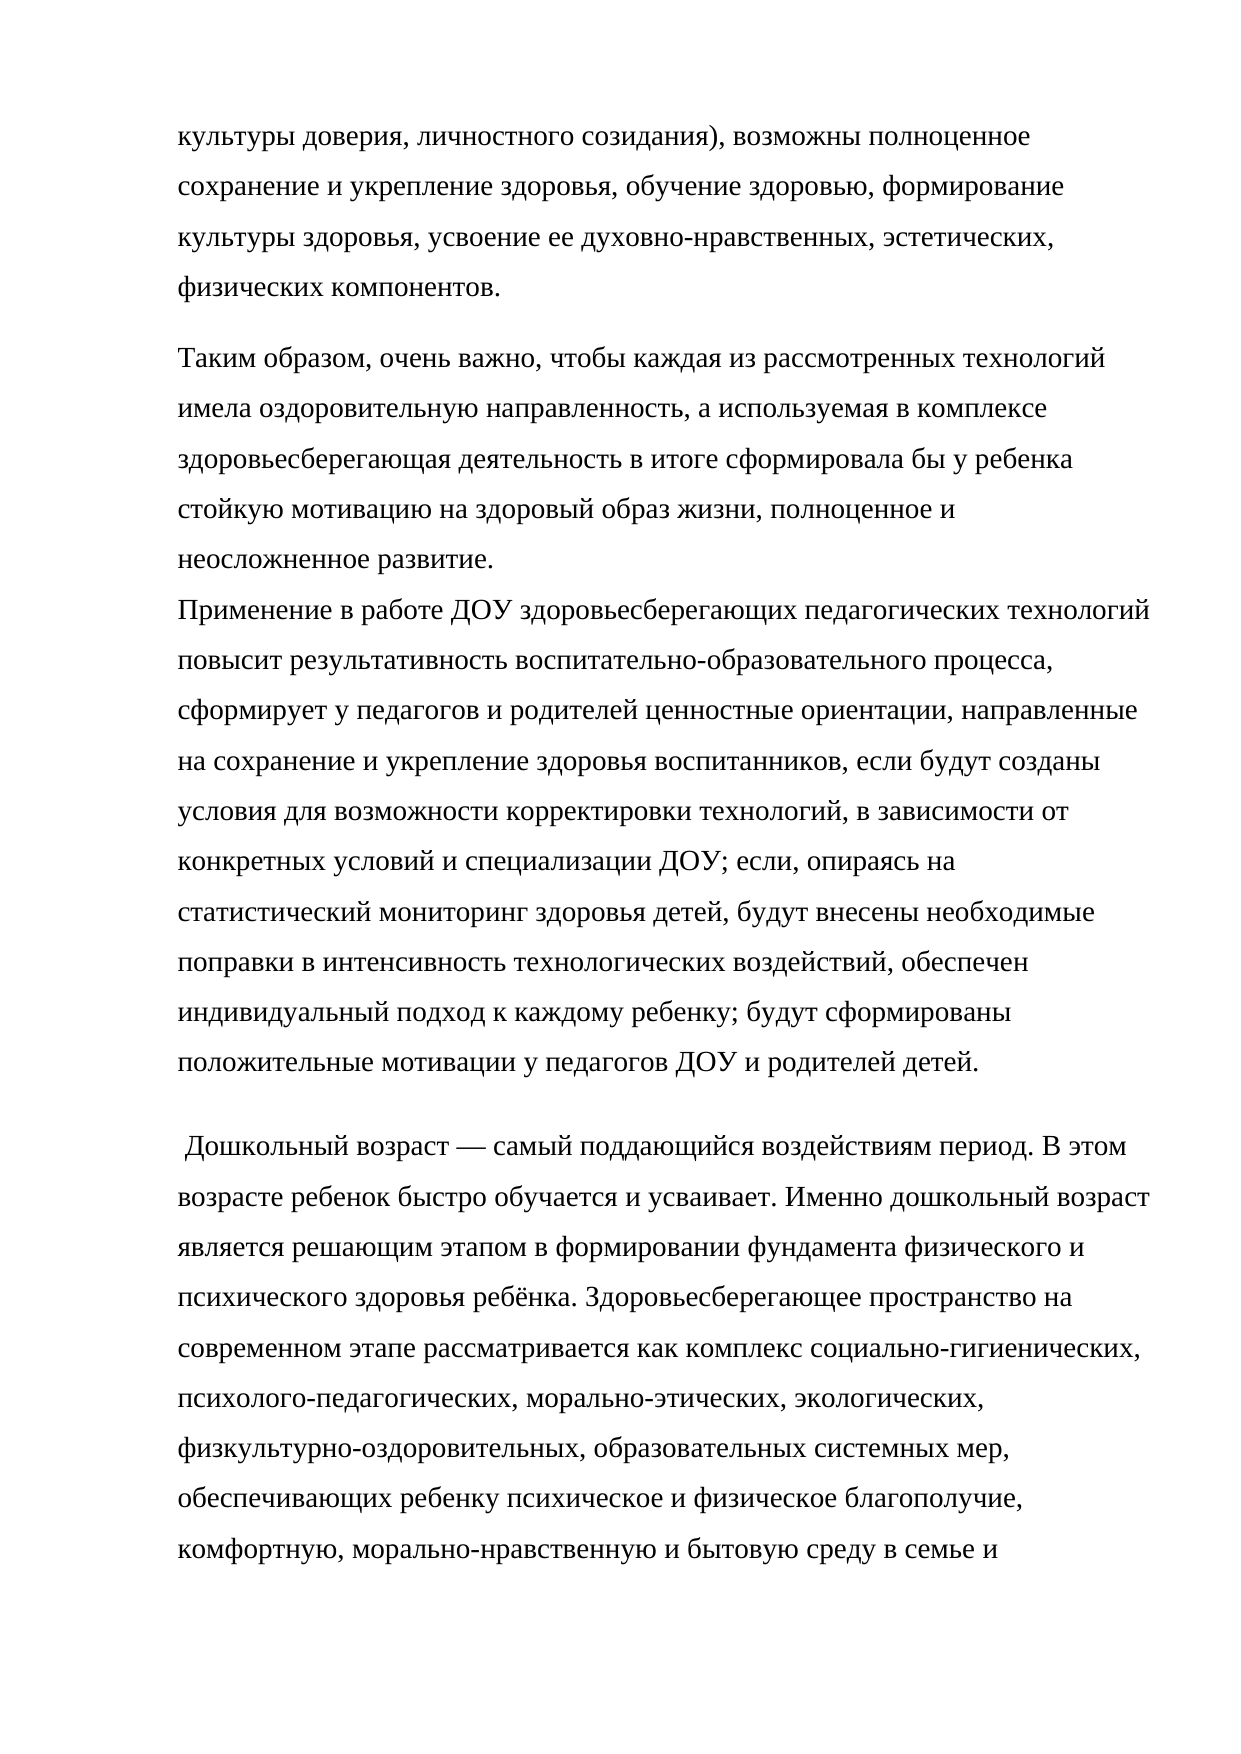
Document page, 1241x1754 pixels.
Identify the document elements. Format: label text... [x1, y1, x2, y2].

text Таким образом, очень важно, чтобы каждая из рассмотренных технологий имела оздоровительную направленность, а используемая в комплексе [177, 340, 1152, 424]
text повысит результативность воспитательно-образовательного процесса, сформирует у педагогов и родителей ценностные ориентации, направленные на сохранение и укрепление здоровья воспитанников, если будут созданы условия для возможности корректировки технологий, в зависимости от конкретных условий и специализации ДОУ; если, опираясь на статистический мониторинг здоровья детей, будут внесены необходимые поправки в интенсивность технологических воздействий, обеспечен индивидуальный подход к каждому ребенку; будут сформированы положительные мотивации у педагогов ДОУ и родителей детей. [177, 642, 1152, 1078]
text Применение в работе ДОУ здоровьесберегающих педагогических технологий [177, 592, 1152, 625]
text здоровьесберегающая деятельность в итоге сформировала бы у ребенка стойкую мотивацию на здоровый образ жизни, полноценное и неосложненное развитие. [177, 441, 1152, 575]
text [177, 1128, 1152, 1564]
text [177, 118, 1152, 303]
